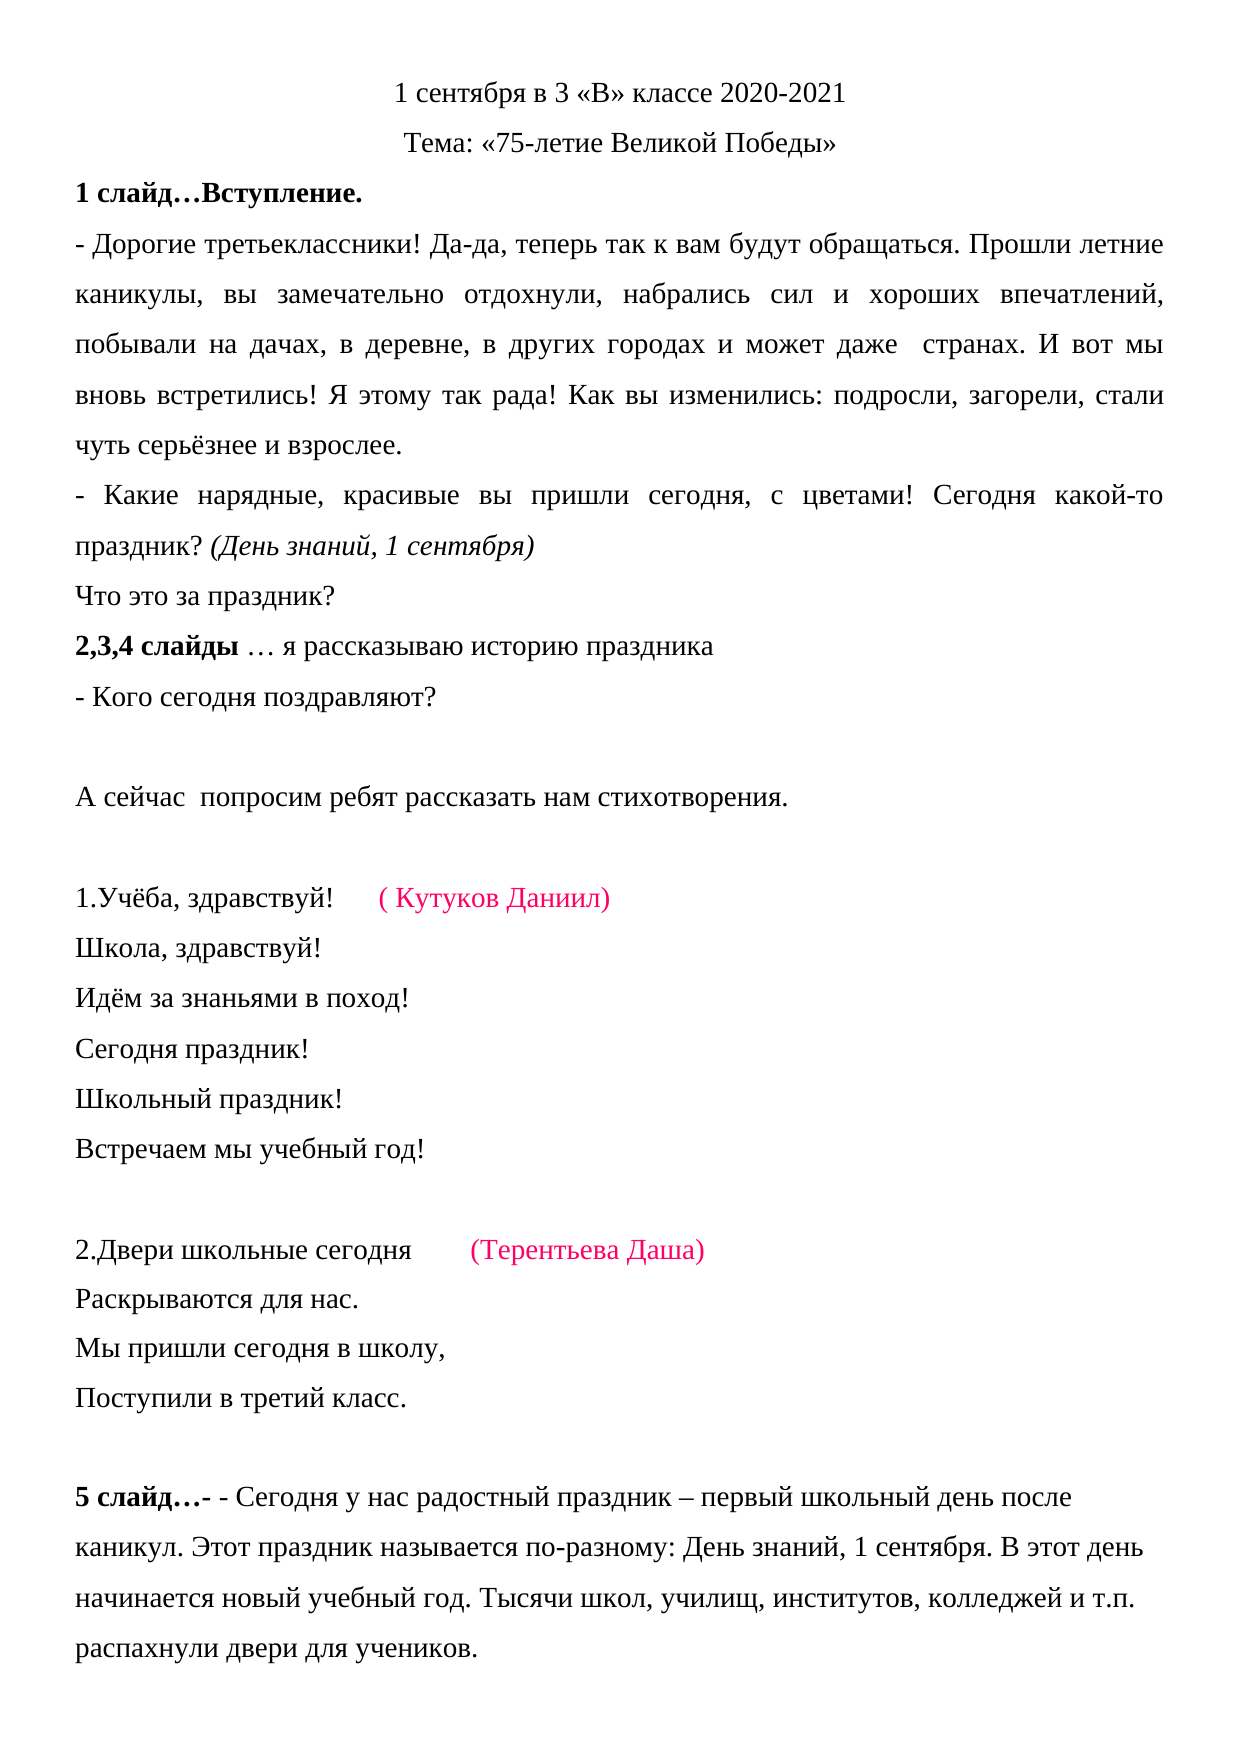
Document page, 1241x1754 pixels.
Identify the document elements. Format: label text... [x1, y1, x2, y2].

text 1.Учёба, здравствуй! ( Кутуков Даниил) [75, 880, 1165, 913]
text Сегодня праздник! [75, 1031, 1165, 1064]
text - Кого сегодня поздравляют? [75, 679, 1165, 712]
text 2,3,4 слайды … я рассказываю историю праздника [75, 628, 1165, 662]
text Идём за знаньями в поход! [75, 981, 1165, 1014]
text Школа, здравствуй! [75, 930, 1165, 964]
text Тема: «75-летие Великой Победы» [75, 125, 1165, 159]
text Встречаем мы учебный год! [75, 1132, 1165, 1165]
text 1 сентября в 3 «В» классе 2020-2021 [75, 75, 1165, 108]
text - Дорогие третьеклассники! Да-да, теперь так к вам будут обращаться. Прошли летние каникулы, вы замечательно отдохнули, набрались сил и хороших впечатлений, побывали на дачах, в деревне, в других городах и может даже странах. И вот мы вновь встретились! Я этому так рада! Как вы изменились: подросли, загорели, стали чуть серьёзнее и взрослее. [75, 226, 1165, 461]
text - Какие нарядные, красивые вы пришли сегодня, с цветами! Сегодня какой-то праздник? (День знаний, 1 сентября) [75, 477, 1165, 561]
text Поступили в третий класс. [75, 1380, 1165, 1413]
text 2.Двери школьные сегодня (Терентьева Даша) [75, 1232, 1165, 1266]
text 5 слайд…- - Сегодня у нас радостный праздник – первый школьный день после каникул. Этот праздник называется по-разному: День знаний, 1 сентября. В этот день начинается новый учебный год. Тысячи школ, училищ, институтов, колледжей и т.п. распахнули двери для учеников. [75, 1479, 1165, 1664]
text Что это за праздник? [75, 578, 1165, 612]
text 1 слайд…Вступление. [75, 176, 1165, 209]
text Мы пришли сегодня в школу, [75, 1331, 1165, 1364]
text Школьный праздник! [75, 1081, 1165, 1115]
text А сейчас попросим ребят рассказать нам стихотворения. [75, 779, 1165, 813]
text Раскрываются для нас. [75, 1281, 1165, 1315]
